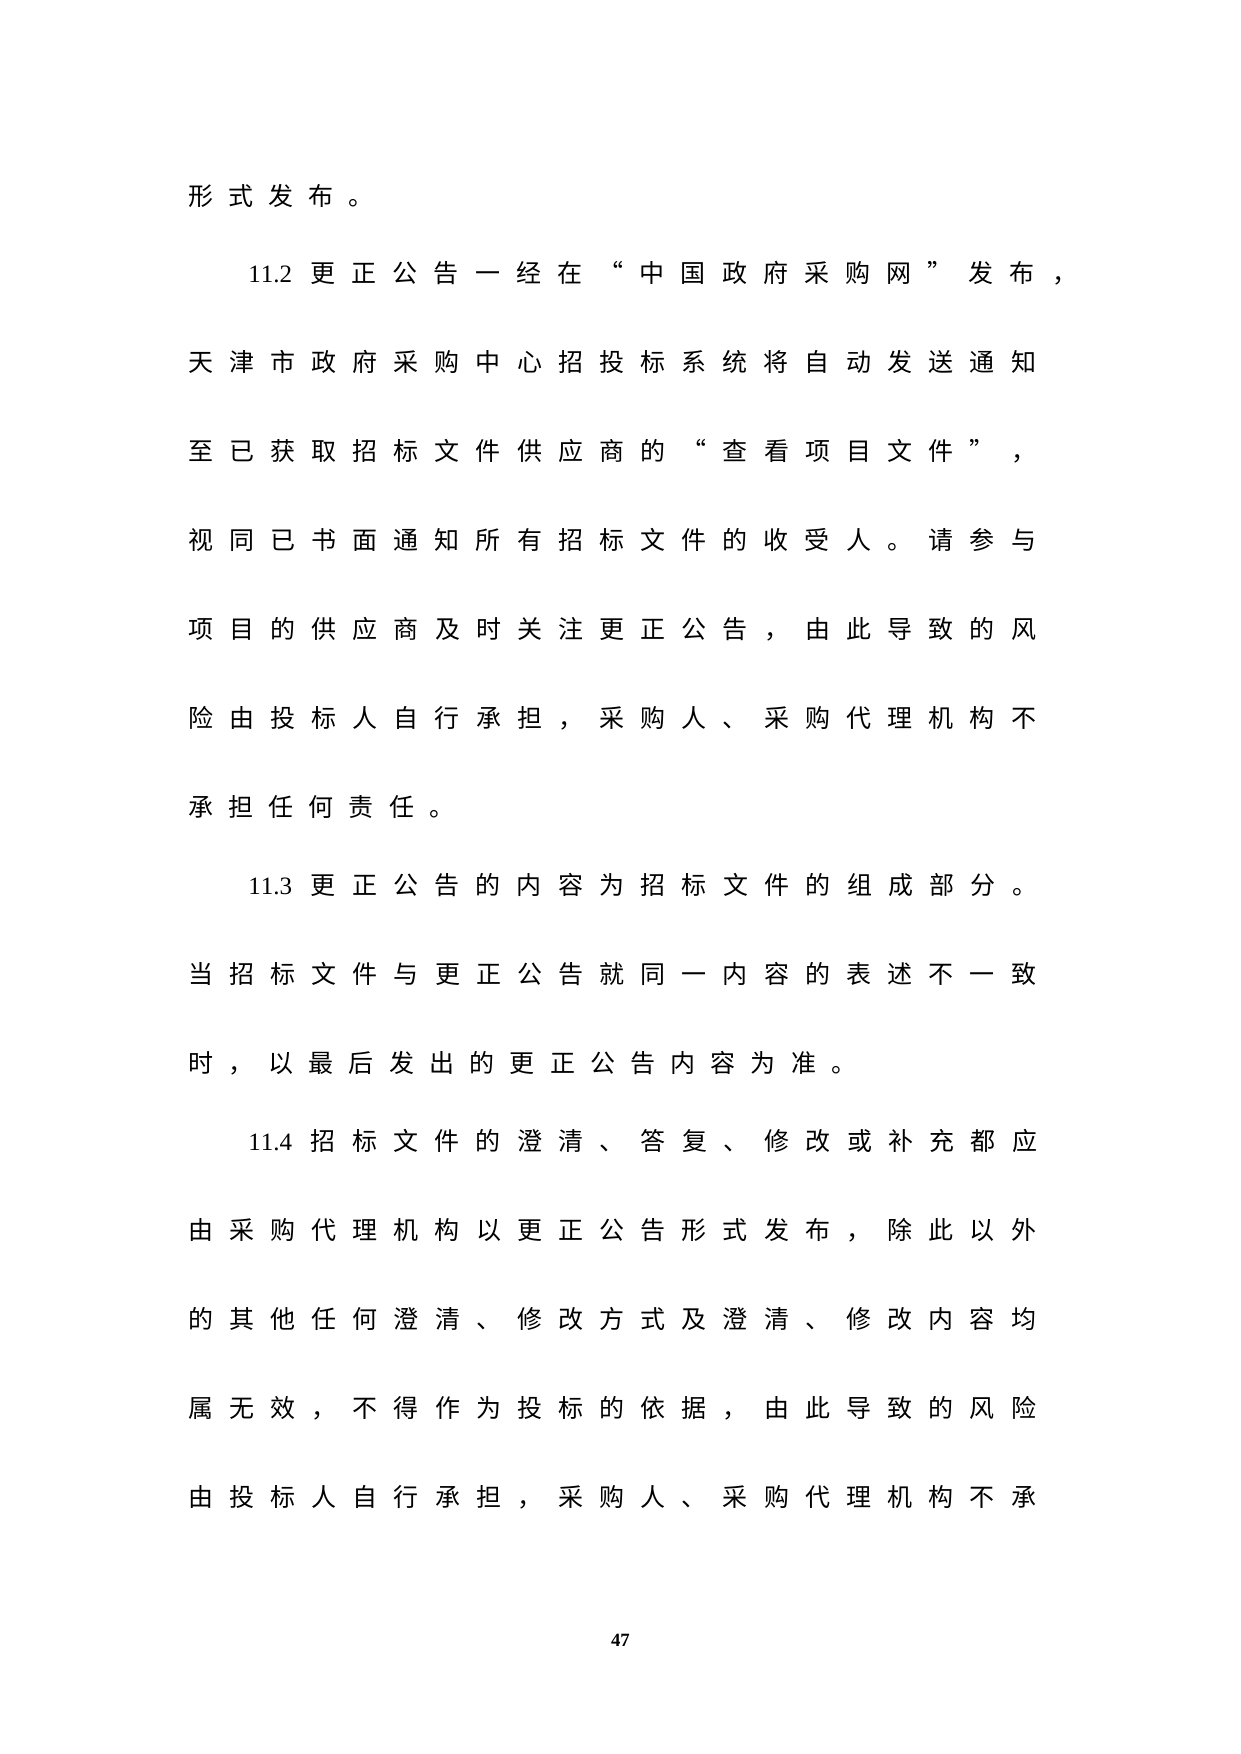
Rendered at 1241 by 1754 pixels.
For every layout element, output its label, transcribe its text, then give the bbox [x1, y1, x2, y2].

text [188, 164, 1052, 224]
text 11.3 更正公告的内容为招标文件的组成部分。当招标文件与更正公告就同一内容的表述不一致时，以最后发出的更正公告内容为准。 [188, 854, 1052, 1091]
text 11.2 更正公告一经在“中国政府采购网”发布，天津市政府采购中心招投标系统将自动发送通知至已获取招标文件供应商的“查看项目文件”，视同已书面通知所有招标文件的收受人。请参与项目的供应商及时关注更正公告，由此导致的风险由投标人自行承担，采购人、采购代理机构不承担任何责任。 [188, 242, 1052, 836]
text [188, 1109, 1052, 1525]
